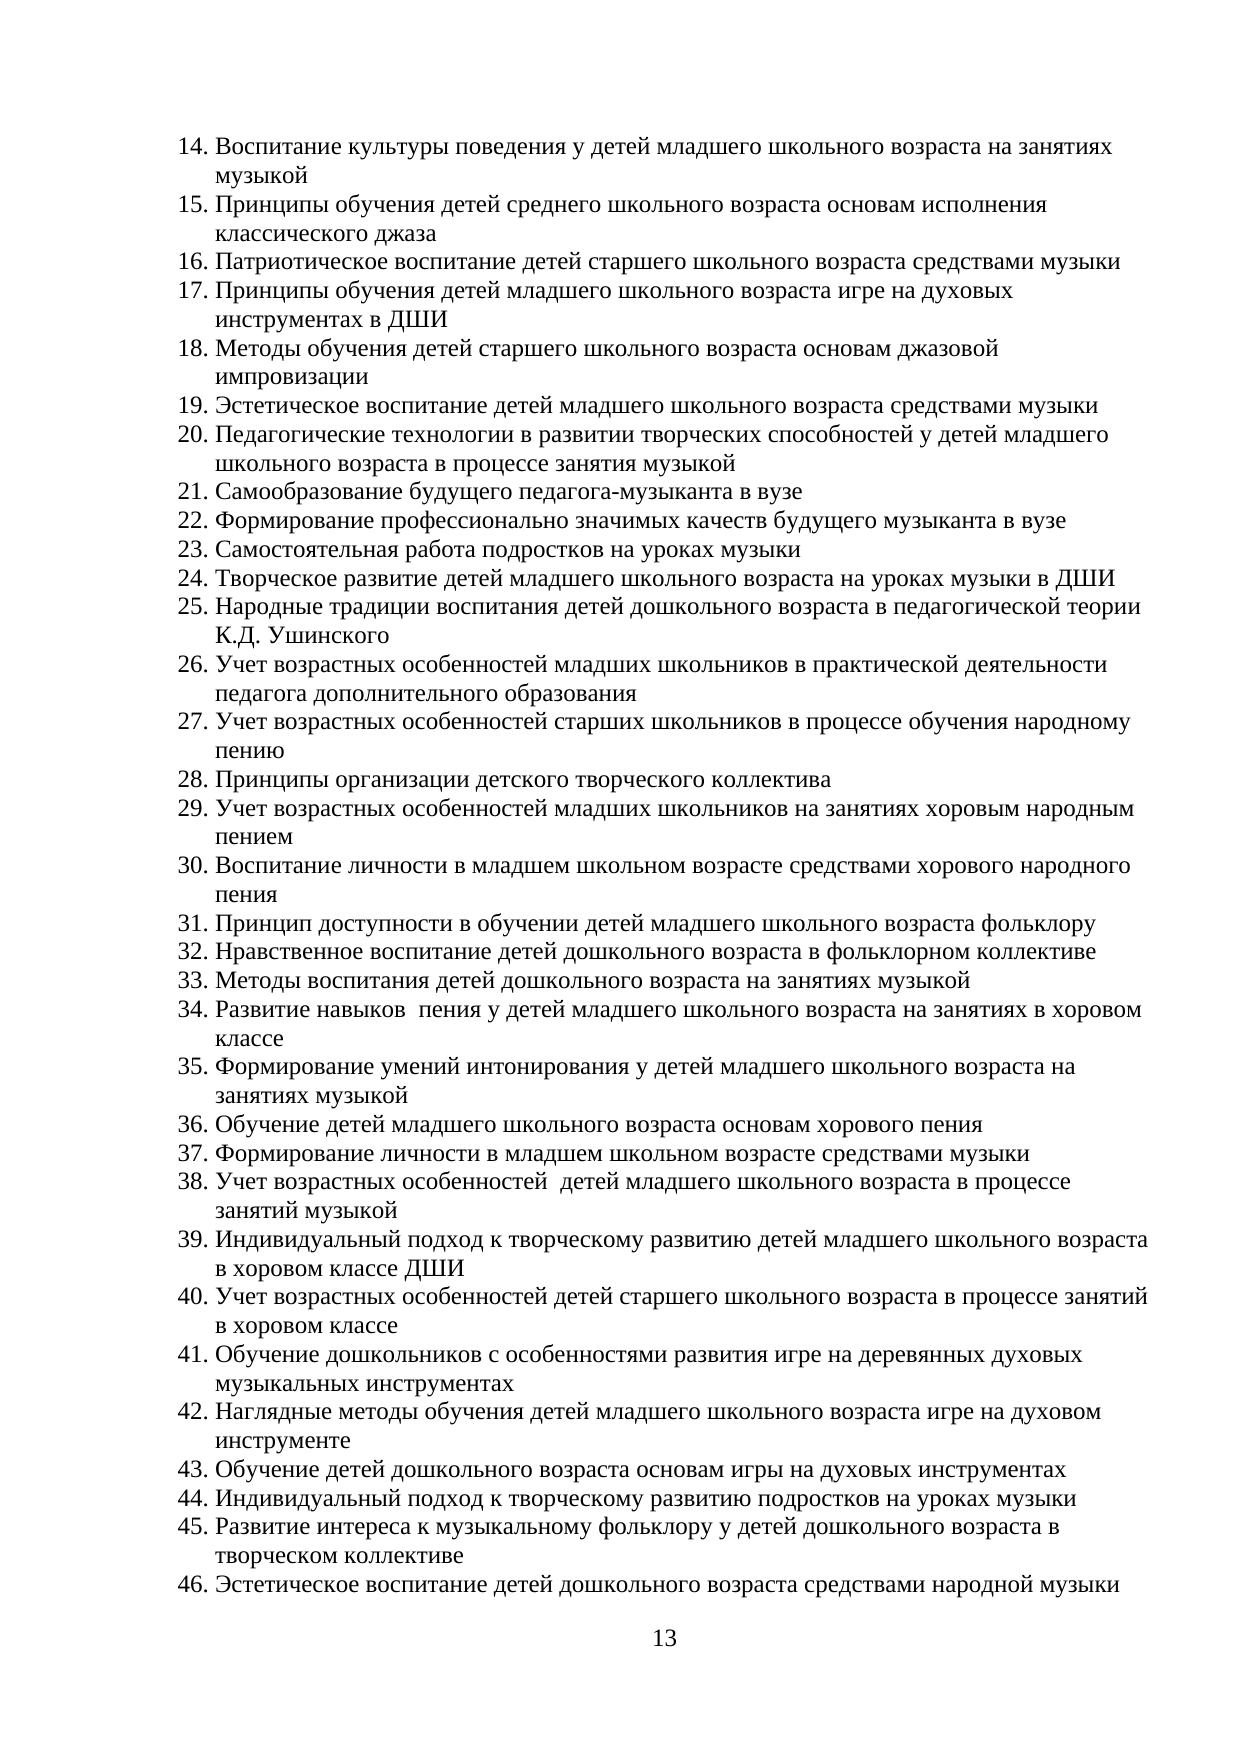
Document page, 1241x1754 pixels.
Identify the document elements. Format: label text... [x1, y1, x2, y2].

list Эстетическое воспитание детей младшего школьного возраста средствами музыки [177, 390, 1152, 419]
list Воспитание культуры поведения у детей младшего школьного возраста на занятиях музыкой [177, 131, 1152, 189]
list Самообразование будущего педагога-музыканта в вузе [177, 476, 1152, 505]
list Учет возрастных особенностей детей старшего школьного возраста в процессе занятий в хоровом классе [177, 1281, 1152, 1339]
list Учет возрастных особенностей младших школьников в практической деятельности педагога дополнительного образования [177, 649, 1152, 706]
list Эстетическое воспитание детей дошкольного возраста средствами народной музыки [177, 1569, 1152, 1598]
list Развитие навыков пения у детей младшего школьного возраста на занятиях в хоровом классе [177, 994, 1152, 1051]
list Учет возрастных особенностей младших школьников на занятиях хоровым народным пением [177, 793, 1152, 850]
list Принципы обучения детей младшего школьного возраста игре на духовых инструментах в ДШИ [177, 275, 1152, 333]
list Учет возрастных особенностей старших школьников в процессе обучения народному пению [177, 706, 1152, 764]
list Формирование умений интонирования у детей младшего школьного возраста на занятиях музыкой [177, 1051, 1152, 1109]
list Воспитание личности в младшем школьном возрасте средствами хорового народного пения [177, 850, 1152, 908]
list Обучение детей дошкольного возраста основам игры на духовых инструментах [177, 1454, 1152, 1483]
list Индивидуальный подход к творческому развитию детей младшего школьного возраста в хоровом классе ДШИ [177, 1224, 1152, 1281]
list Народные традиции воспитания детей дошкольного возраста в педагогической теории К.Д. Ушинского [177, 591, 1152, 649]
list Принцип доступности в обучении детей младшего школьного возраста фольклору [177, 908, 1152, 936]
list Методы обучения детей старшего школьного возраста основам джазовой импровизации [177, 333, 1152, 390]
list Нравственное воспитание детей дошкольного возраста в фольклорном коллективе [177, 936, 1152, 965]
list Педагогические технологии в развитии творческих способностей у детей младшего школьного возраста в процессе занятия музыкой [177, 419, 1152, 476]
list Обучение детей младшего школьного возраста основам хорового пения [177, 1109, 1152, 1138]
list Патриотическое воспитание детей старшего школьного возраста средствами музыки [177, 246, 1152, 275]
list Учет возрастных особенностей детей младшего школьного возраста в процессе занятий музыкой [177, 1166, 1152, 1224]
list Развитие интереса к музыкальному фольклору у детей дошкольного возраста в творческом коллективе [177, 1511, 1152, 1569]
list Индивидуальный подход к творческому развитию подростков на уроках музыки [177, 1483, 1152, 1511]
list Принципы организации детского творческого коллектива [177, 764, 1152, 793]
list Творческое развитие детей младшего школьного возраста на уроках музыки в ДШИ [177, 563, 1152, 591]
list Наглядные методы обучения детей младшего школьного возраста игре на духовом инструменте [177, 1396, 1152, 1454]
list Самостоятельная работа подростков на уроках музыки [177, 534, 1152, 563]
list Методы воспитания детей дошкольного возраста на занятиях музыкой [177, 965, 1152, 994]
list Формирование личности в младшем школьном возрасте средствами музыки [177, 1138, 1152, 1166]
list Принципы обучения детей среднего школьного возраста основам исполнения классического джаза [177, 189, 1152, 246]
list Формирование профессионально значимых качеств будущего музыканта в вузе [177, 505, 1152, 534]
list Обучение дошкольников с особенностями развития игре на деревянных духовых музыкальных инструментах [177, 1339, 1152, 1396]
